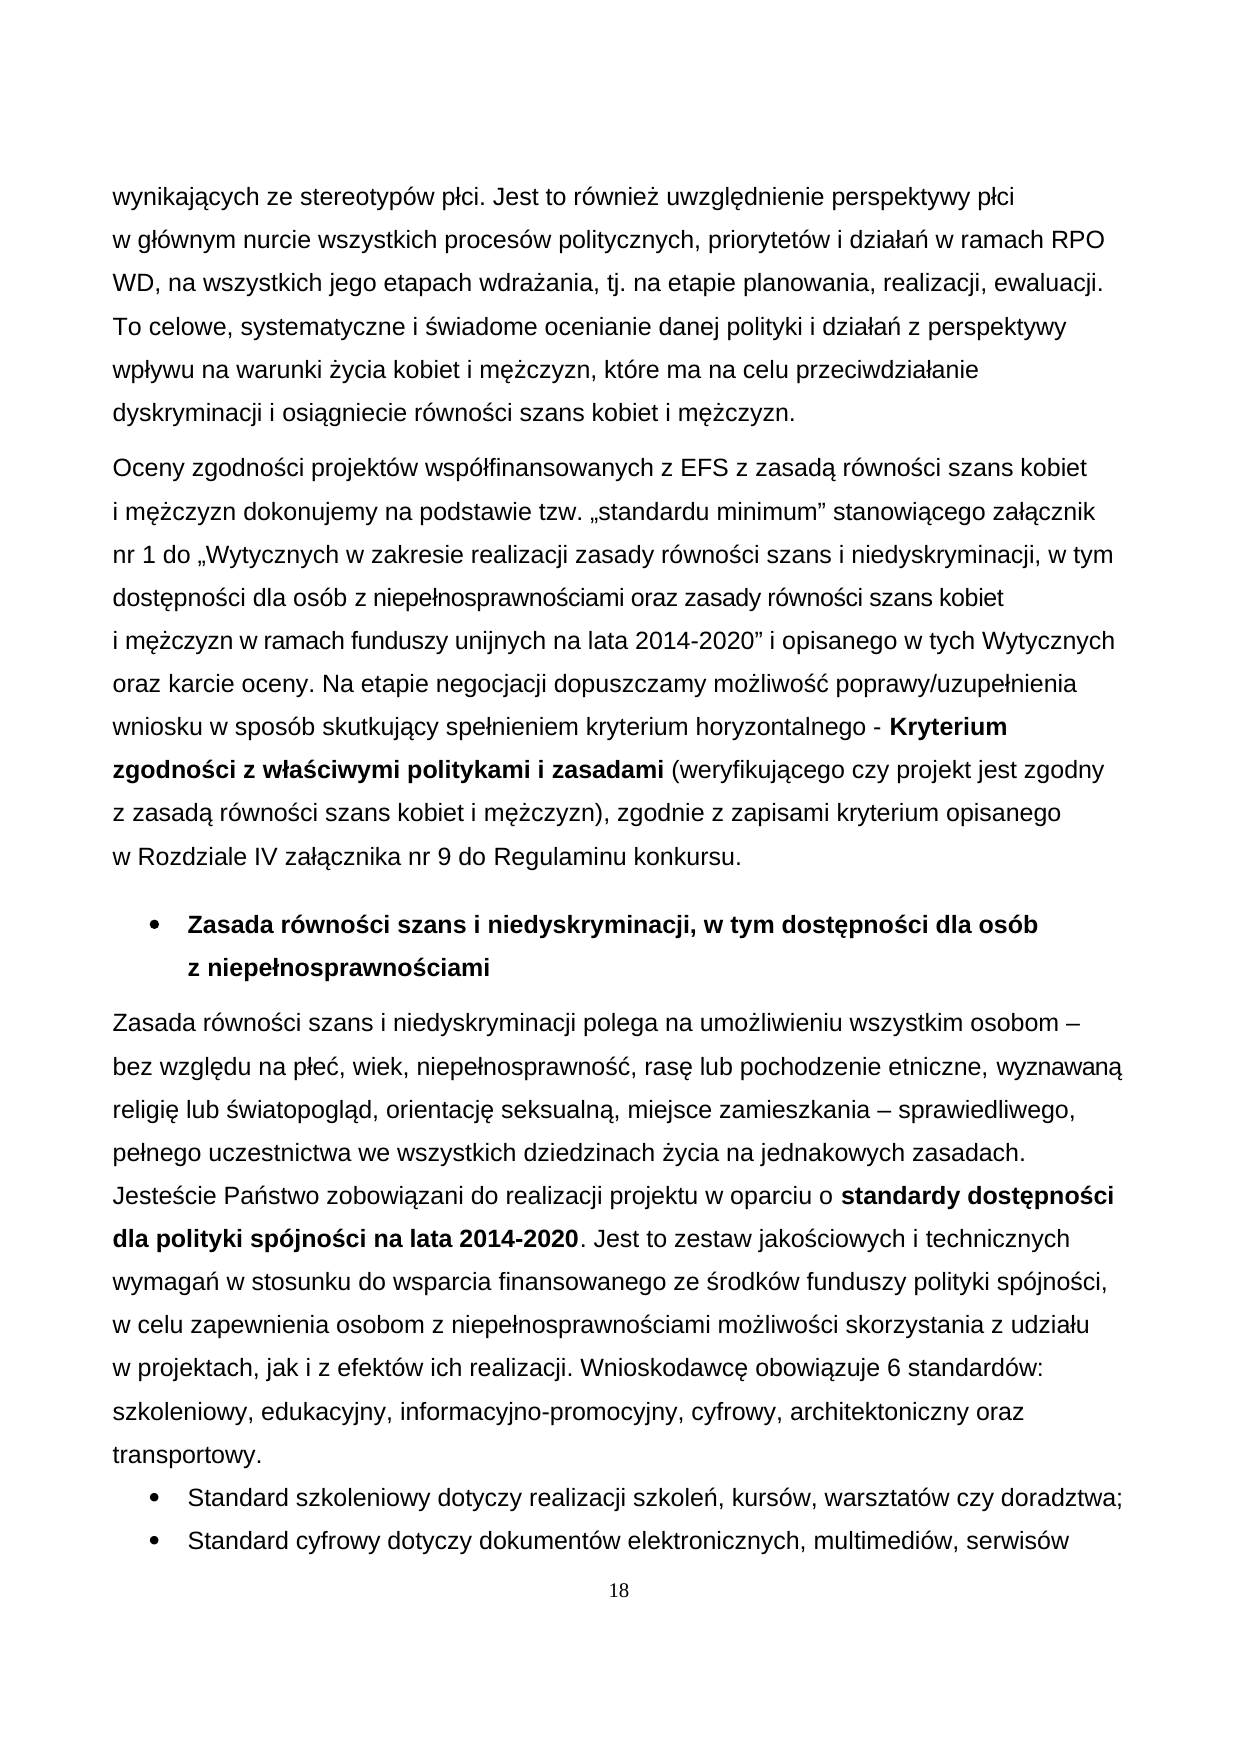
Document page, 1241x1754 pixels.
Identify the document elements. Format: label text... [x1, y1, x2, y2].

text Zasada równości szans i niedyskryminacji polega na umożliwieniu wszystkim osobom – bez względu na płeć, wiek, niepełnosprawność, rasę lub pochodzenie etniczne, wyznawaną religię lub światopogląd, orientację seksualną, miejsce zamieszkania – sprawiedliwego, pełnego uczestnictwa we wszystkich dziedzinach życia na jednakowych zasadach. [112, 1008, 1125, 1167]
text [112, 182, 1125, 426]
text Jesteście Państwo zobowiązani do realizacji projektu w oparciu o standardy dostępności dla polityki spójności na lata 2014-2020. Jest to zestaw jakościowych i technicznych wymagań w stosunku do wsparcia finansowanego ze środków funduszy polityki spójności, w celu zapewnienia osobom z niepełnosprawnościami możliwości skorzystania z udziału w projektach, jak i z efektów ich realizacji. Wnioskodawcę obowiązuje 6 standardów: szkoleniowy, edukacyjny, informacyjno-promocyjny, cyfrowy, architektoniczny oraz transportowy. [112, 1181, 1125, 1468]
list Standard szkoleniowy dotyczy realizacji szkoleń, kursów, warsztatów czy doradztwa; [150, 1483, 1125, 1512]
text Oceny zgodności projektów współfinansowanych z EFS z zasadą równości szans kobiet i mężczyzn dokonujemy na podstawie tzw. „standardu minimum” stanowiącego załącznik nr 1 do „Wytycznych w zakresie realizacji zasady równości szans i niedyskryminacji, w tym dostępności dla osób z niepełnosprawnościami oraz zasady równości szans kobiet i mężczyzn w ramach funduszy unijnych na lata 2014-2020” i opisanego w tych Wytycznych oraz karcie oceny. Na etapie negocjacji dopuszczamy możliwość poprawy/uzupełnienia wniosku w sposób skutkujący spełnieniem kryterium horyzontalnego - Kryterium zgodności z właściwymi politykami i zasadami (weryfikującego czy projekt jest zgodny z zasadą równości szans kobiet i mężczyzn), zgodnie z zapisami kryterium opisanego w Rozdziale IV załącznika nr 9 do Regulaminu konkursu. [112, 453, 1125, 870]
list Zasada równości szans i niedyskryminacji, w tym dostępności dla osób z niepełnosprawnościami [150, 909, 1125, 982]
list Standard cyfrowy dotyczy dokumentów elektronicznych, multimediów, serwisów [150, 1526, 1125, 1555]
